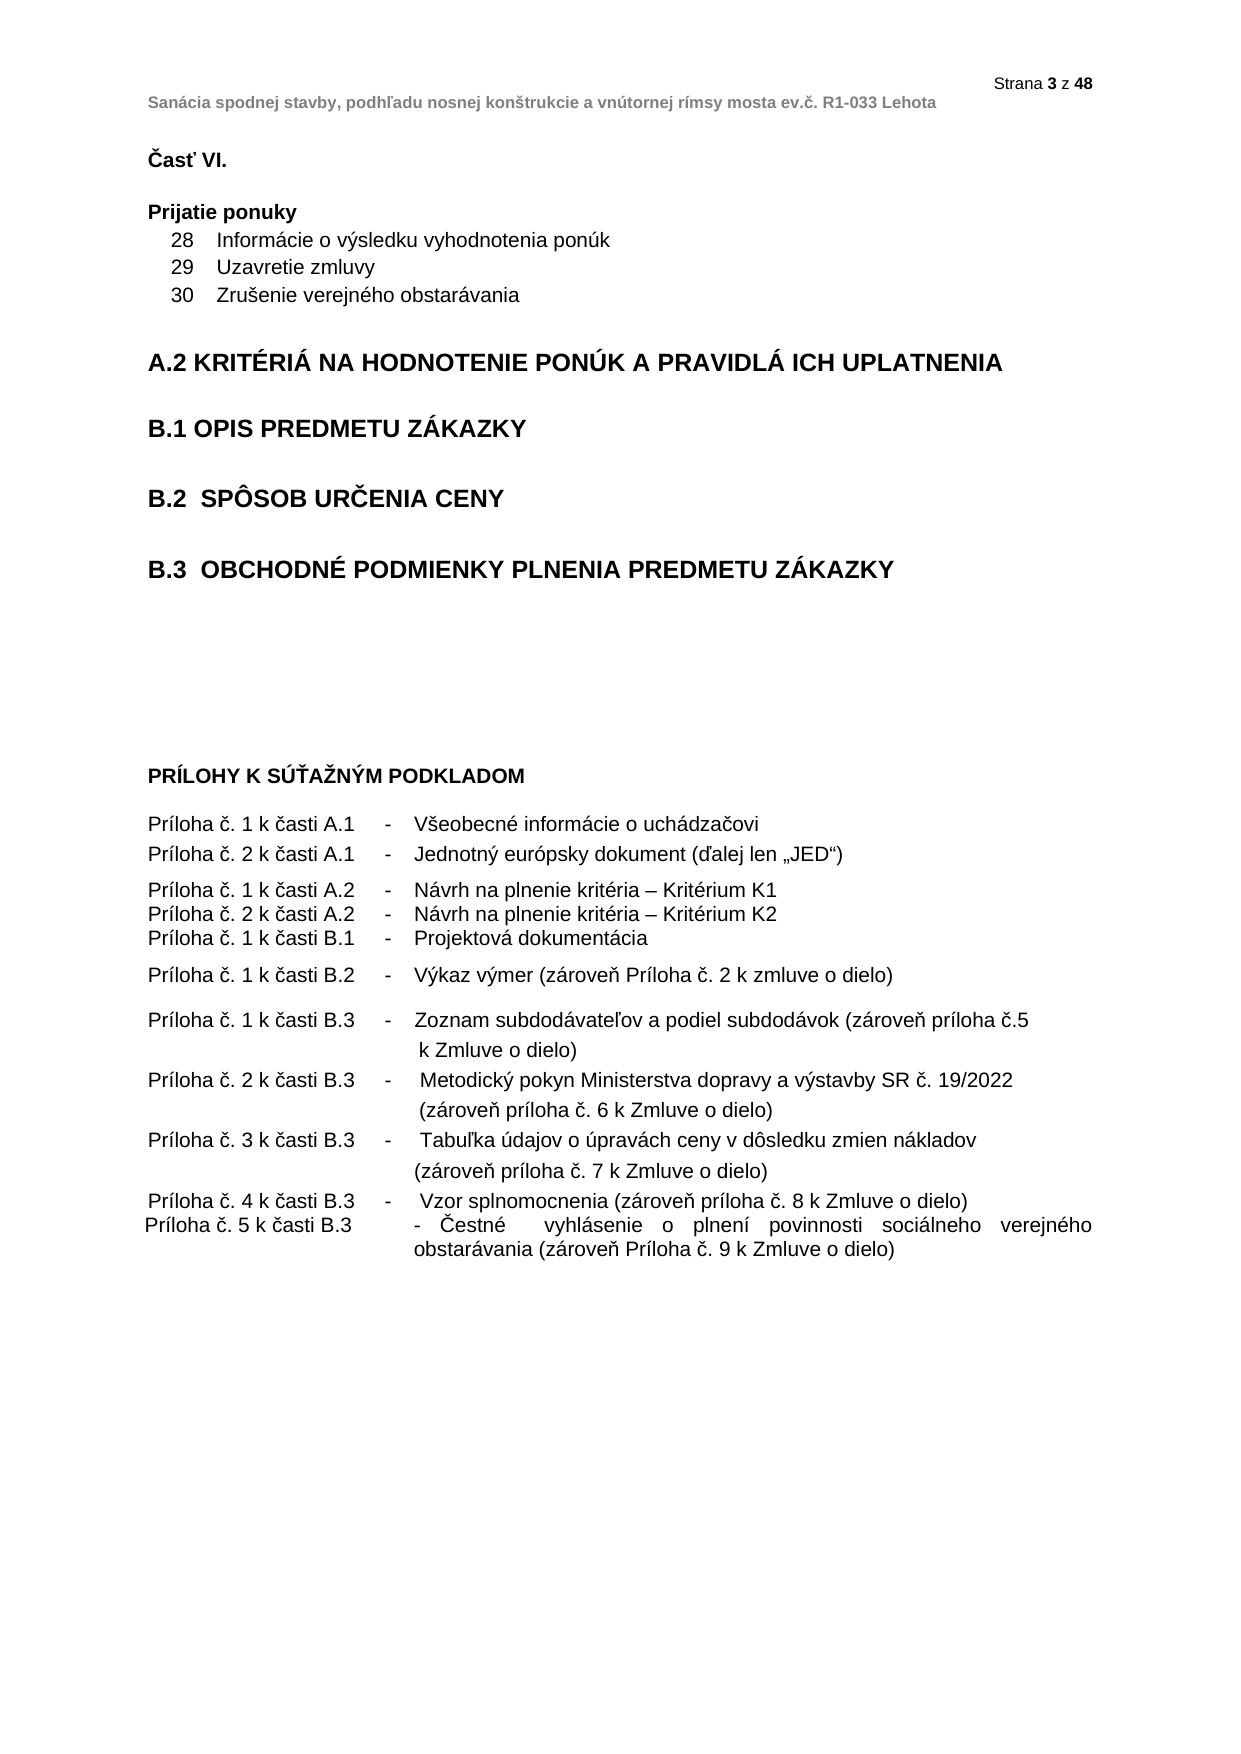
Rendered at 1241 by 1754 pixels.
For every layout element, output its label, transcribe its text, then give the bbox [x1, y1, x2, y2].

text Príloha č. 2 k časti B.3 - Metodický pokyn Ministerstva dopravy a výstavby SR č. 19/2022 [148, 1068, 1093, 1092]
text B.3 OBCHODNÉ PODMIENKY plneNIA PREDMETU ZÁKAZKY [148, 555, 1093, 583]
text Príloha č. 1 k časti B.1 - Projektová dokumentácia [148, 926, 1093, 950]
text A.2 Kritériá na hodnotenie ponúk a PRAVIDLÁ ich uplatnenia B.1 OPIS PREDMETU ZÁKAZKY [148, 348, 1093, 442]
text (zároveň príloha č. 7 k Zmluve o dielo) [148, 1158, 1093, 1182]
text Príloha č. 1 k časti B.3 - Zoznam subdodávateľov a podiel subdodávok (zároveň príloha č.5 [148, 1007, 1093, 1031]
text Príloha č. 1 k časti A.2 - Návrh na plnenie kritéria – Kritérium K1 [148, 878, 1093, 902]
text Príloha č. 4 k časti B.3 - Vzor splnomocnenia (zároveň príloha č. 8 k Zmluve o dielo) [148, 1189, 1093, 1213]
text B.2 SPÔSOB URČENIA CENY [148, 484, 1093, 513]
text Prijatie ponuky [148, 200, 1093, 224]
text Príloha č. 2 k časti A.1 - Jednotný európsky dokument (ďalej len „JED“) [148, 842, 1093, 866]
text Časť VI. [148, 148, 1093, 172]
text 30 Zrušenie verejného obstarávania [171, 283, 1093, 307]
text Príloha č. 5 k časti B.3 - Čestné vyhlásenie o plnení povinnosti sociálneho verejného obstarávania (zároveň Príloha č. 9 k Zmluve o dielo) [133, 1213, 1093, 1261]
text Príloha č. 3 k časti B.3 - Tabuľka údajov o úpravách ceny v dôsledku zmien nákladov [148, 1128, 1093, 1152]
text (zároveň príloha č. 6 k Zmluve o dielo) [148, 1098, 1093, 1122]
text 29 Uzavretie zmluvy [171, 255, 1093, 279]
text 28 Informácie o výsledku vyhodnotenia ponúk [171, 228, 1093, 252]
text Príloha č. 1 k časti A.1 - Všeobecné informácie o uchádzačovi [148, 812, 1093, 836]
text Príloha č. 2 k časti A.2 - Návrh na plnenie kritéria – Kritérium K2 [148, 902, 1093, 926]
text k Zmluve o dielo) [148, 1038, 1093, 1062]
text Príloha č. 1 k časti B.2 - Výkaz výmer (zároveň Príloha č. 2 k zmluve o dielo) [148, 963, 1093, 987]
text PRÍLOHY K SÚŤAŽNÝM PODKLADOM [148, 764, 1093, 788]
